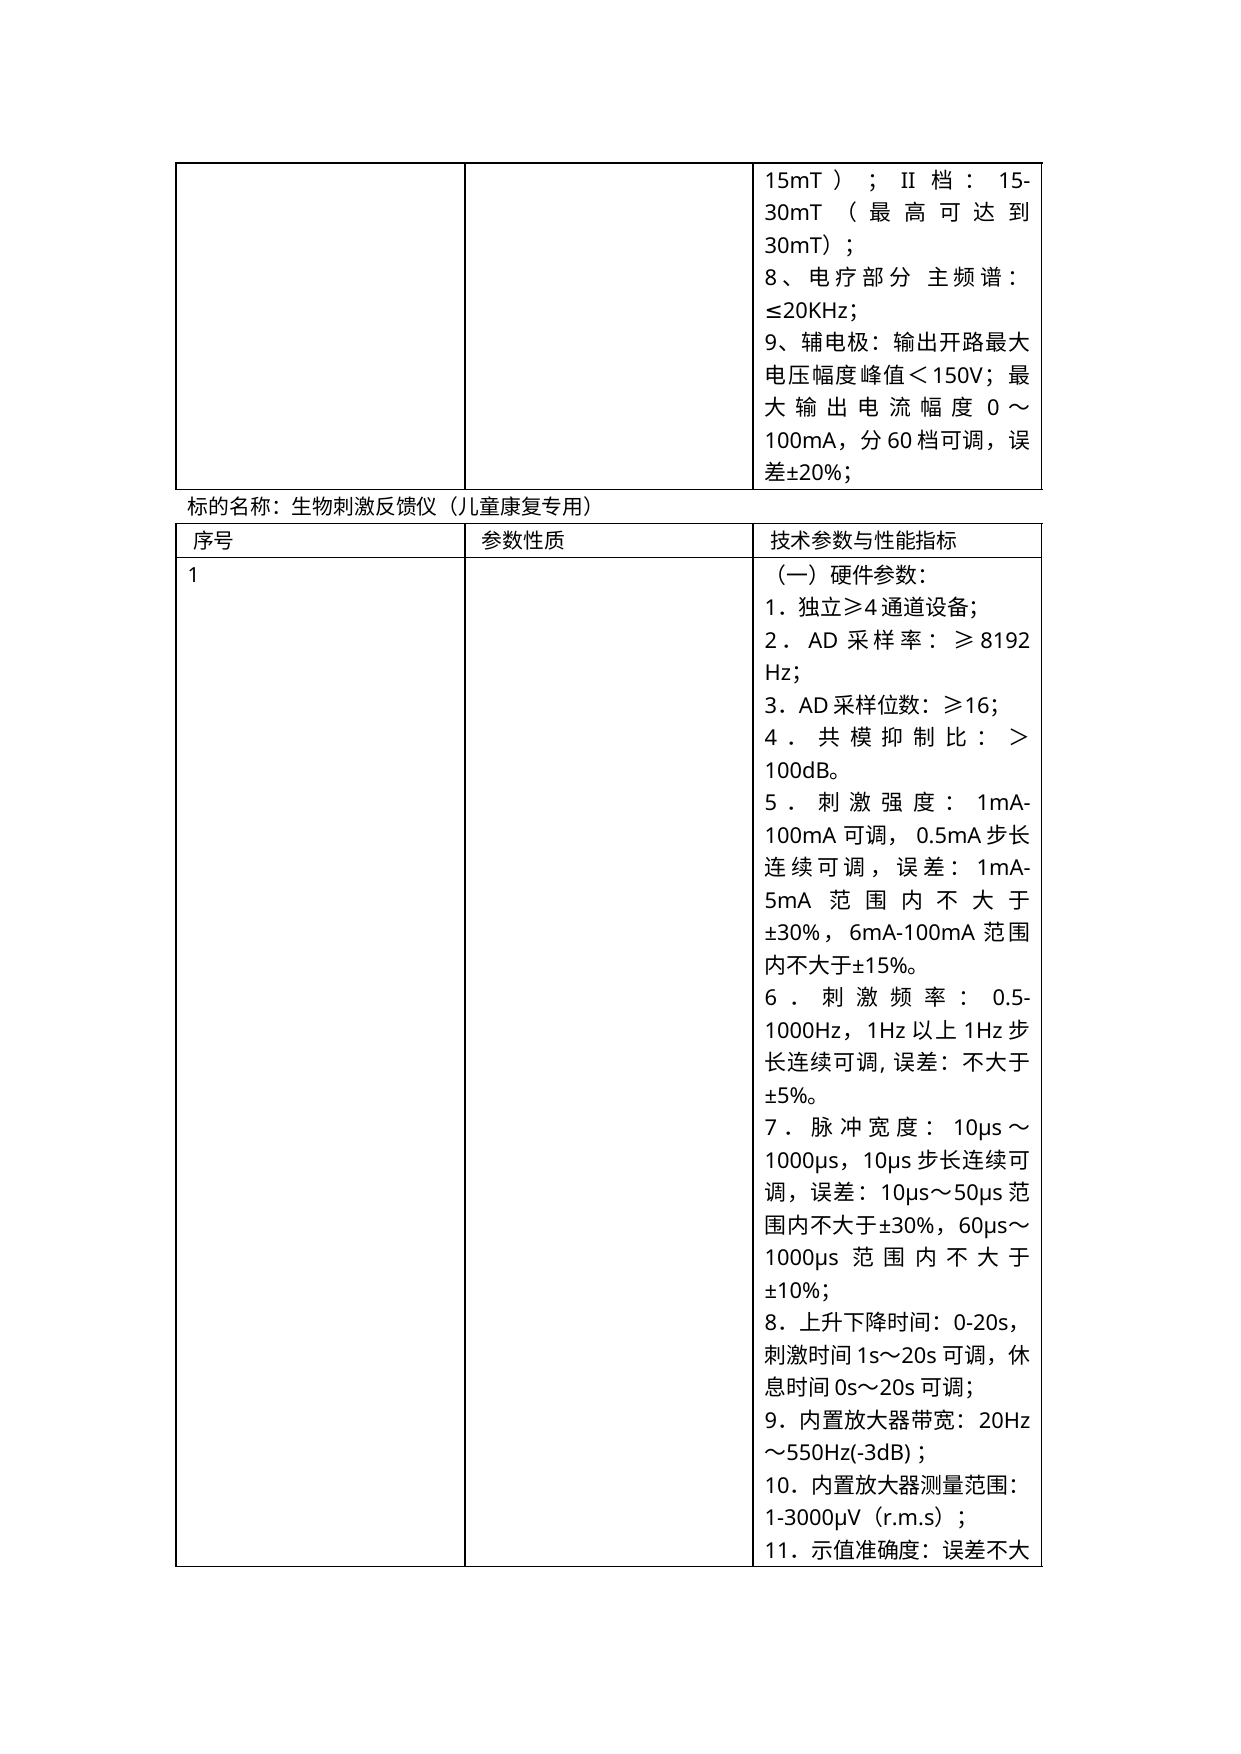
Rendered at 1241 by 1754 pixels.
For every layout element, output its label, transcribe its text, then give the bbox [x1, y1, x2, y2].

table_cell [754, 558, 1041, 1566]
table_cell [754, 164, 1041, 488]
text 标的名称：生物刺激反馈仪（儿童康复专用） [187, 490, 1053, 523]
table_cell 1 [177, 164, 464, 488]
table_cell [466, 164, 752, 488]
table_header 参数性质 [466, 524, 752, 557]
table_cell 1 [177, 558, 464, 1566]
table_cell [466, 558, 752, 1566]
table_header 技术参数与性能指标 [754, 524, 1041, 557]
table_header 序号 [177, 524, 464, 557]
